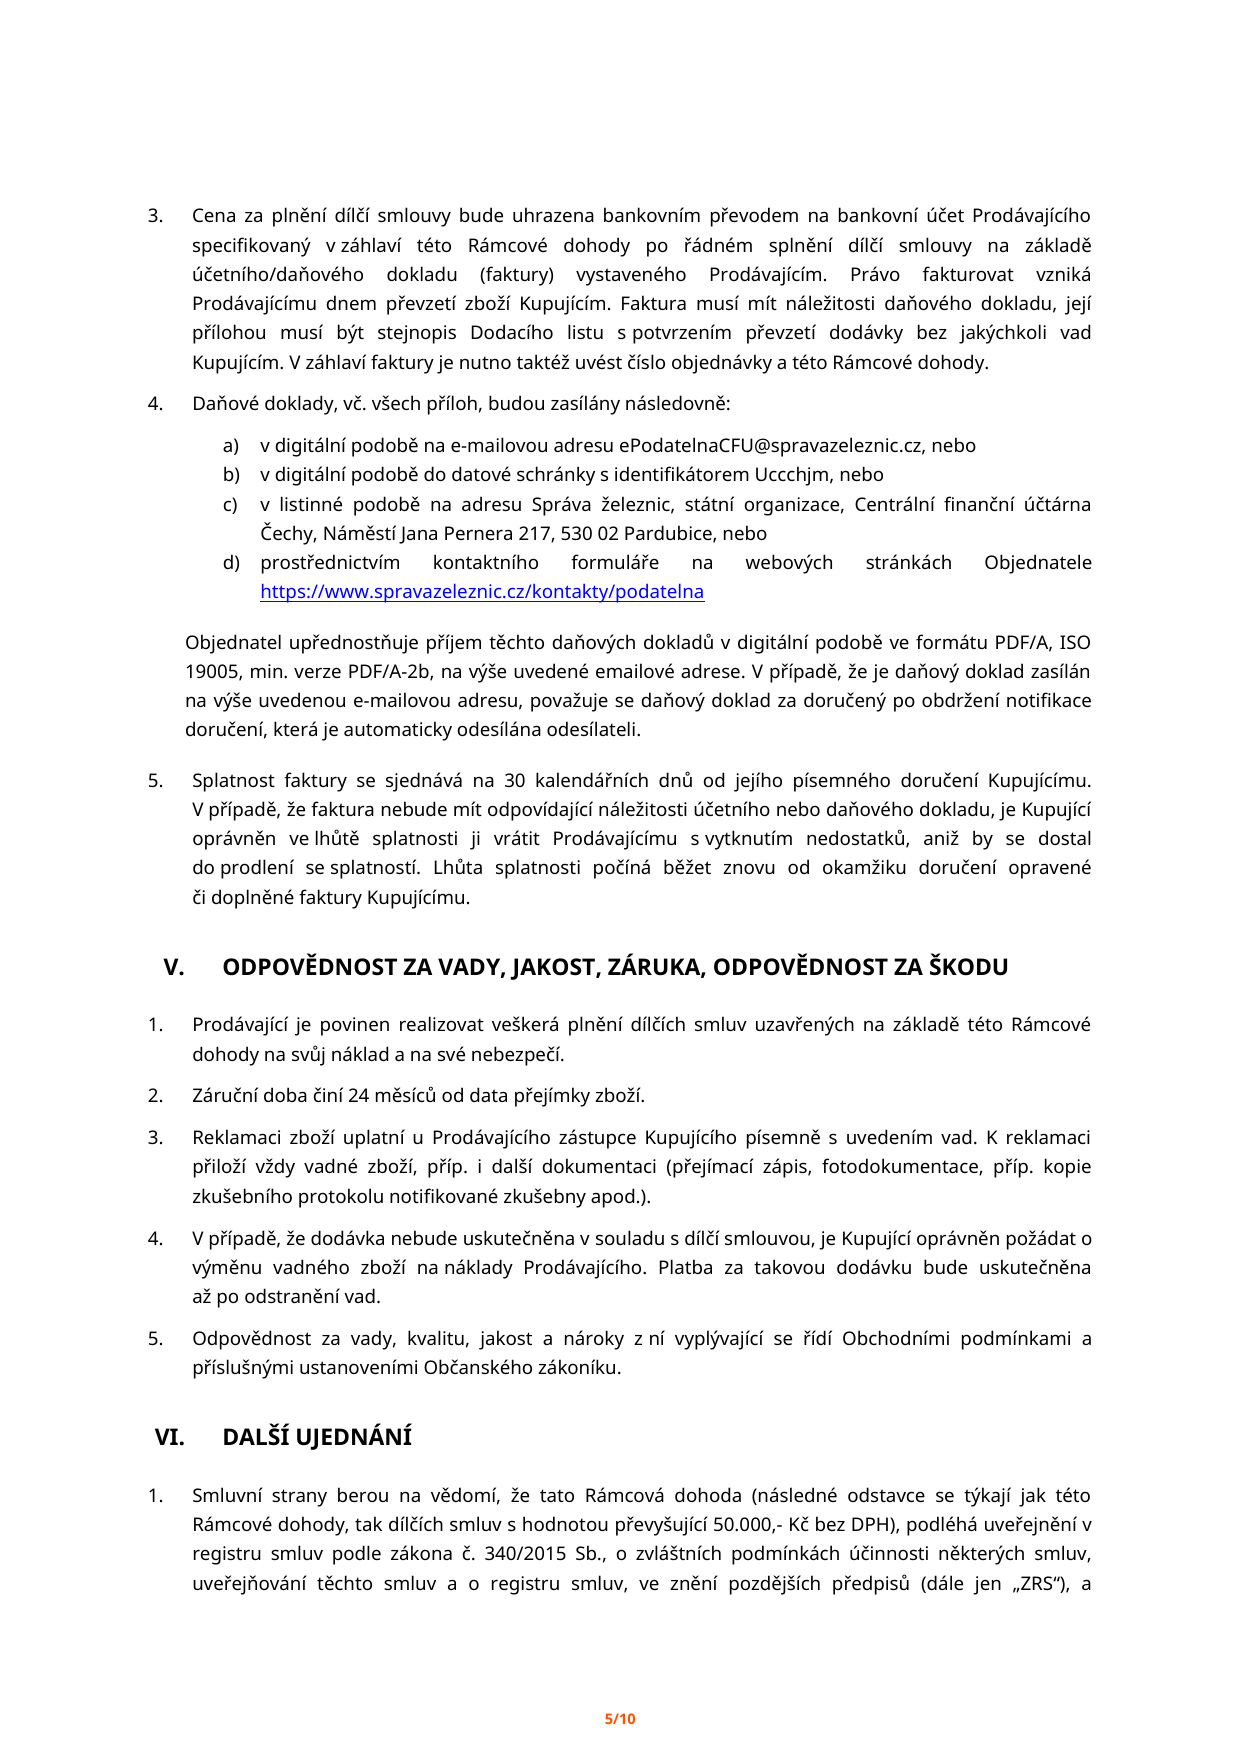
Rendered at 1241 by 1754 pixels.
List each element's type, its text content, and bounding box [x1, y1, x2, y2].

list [148, 1482, 1093, 1595]
list prostřednictvím kontaktního formuláře na webových stránkách Objednatele https://www.spravazeleznic.cz/kontakty/podatelna [223, 549, 1093, 604]
subtitle Splatnost faktury se sjednává na 30 kalendářních dnů od jejího písemného doručení Kupujícímu. V případě, že faktura nebude mít odpovídající náležitosti účetního nebo daňového dokladu, je Kupující oprávněn ve lhůtě splatnosti ji vrátit Prodávajícímu s vytknutím nedostatků, aniž by se dostal do prodlení se splatností. Lhůta splatnosti počíná běžet znovu od okamžiku doručení opravené či doplněné faktury Kupujícímu. [148, 767, 1093, 909]
subtitle Daňové doklady, vč. všech příloh, budou zasílány následovně: [148, 391, 1093, 416]
list Odpovědnost za vady, kvalitu, jakost a nároky z ní vyplývající se řídí Obchodními podmínkami a příslušnými ustanoveními Občanského zákoníku. [148, 1325, 1093, 1380]
list DALŠÍ UJEDNÁNÍ [185, 1421, 1093, 1452]
list ODPOVĚDNOST ZA VADY, JAKOST, ZÁRUKA, ODPOVĚDNOST ZA ŠKODU [185, 951, 1093, 982]
subtitle Cena za plnění dílčí smlouvy bude uhrazena bankovním převodem na bankovní účet Prodávajícího specifikovaný v záhlaví této Rámcové dohody po řádném splnění dílčí smlouvy na základě účetního/daňového dokladu (faktury) vystaveného Prodávajícím. Právo fakturovat vzniká Prodávajícímu dnem převzetí zboží Kupujícím. Faktura musí mít náležitosti daňového dokladu, její přílohou musí být stejnopis Dodacího listu s potvrzením převzetí dodávky bez jakýchkoli vad Kupujícím. V záhlaví faktury je nutno taktéž uvést číslo objednávky a této Rámcové dohody. [148, 203, 1093, 374]
list v digitální podobě na e-mailovou adresu ePodatelnaCFU@spravazeleznic.cz, nebo [223, 432, 1093, 458]
list Reklamaci zboží uplatní u Prodávajícího zástupce Kupujícího písemně s uvedením vad. K reklamaci přiloží vždy vadné zboží, příp. i další dokumentaci (přejímací zápis, fotodokumentace, příp. kopie zkušebního protokolu notifikované zkušebny apod.). [148, 1124, 1093, 1208]
list v listinné podobě na adresu Správa železnic, státní organizace, Centrální finanční účtárna Čechy, Náměstí Jana Pernera 217, 530 02 Pardubice, nebo [223, 491, 1093, 546]
list Záruční doba činí 24 měsíců od data přejímky zboží. [148, 1083, 1093, 1108]
list Prodávající je povinen realizovat veškerá plnění dílčích smluv uzavřených na základě této Rámcové dohody na svůj náklad a na své nebezpečí. [148, 1012, 1093, 1066]
list V případě, že dodávka nebude uskutečněna v souladu s dílčí smlouvou, je Kupující oprávněn požádat o výměnu vadného zboží na náklady Prodávajícího. Platba za takovou dodávku bude uskutečněna až po odstranění vad. [148, 1225, 1093, 1309]
list v digitální podobě do datové schránky s identifikátorem Uccchjm, nebo [223, 462, 1093, 487]
text Objednatel upřednostňuje příjem těchto daňových dokladů v digitální podobě ve formátu PDF/A, ISO 19005, min. verze PDF/A-2b, na výše uvedené emailové adrese. V případě, že je daňový doklad zasílán na výše uvedenou e-mailovou adresu, považuje se daňový doklad za doručený po obdržení notifikace doručení, která je automaticky odesílána odesílateli. [185, 629, 1093, 742]
